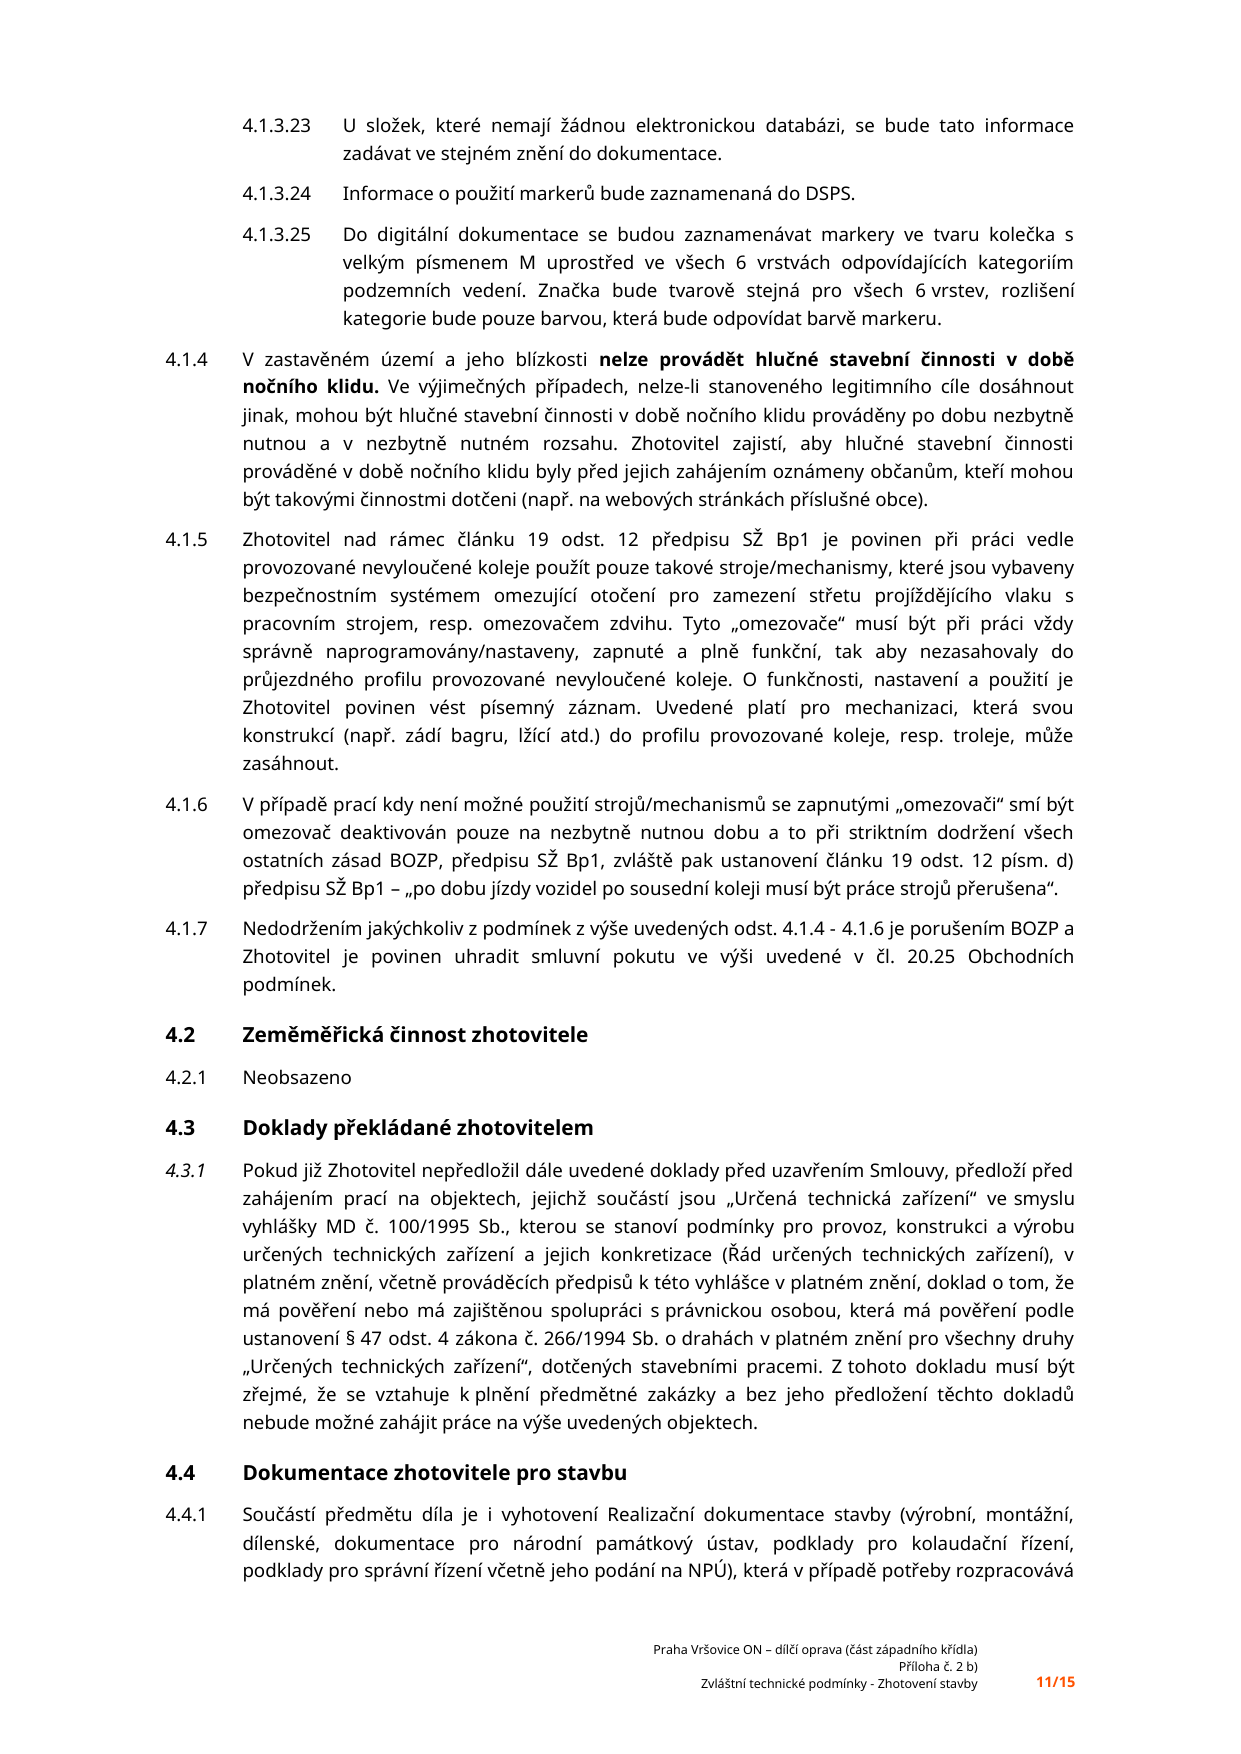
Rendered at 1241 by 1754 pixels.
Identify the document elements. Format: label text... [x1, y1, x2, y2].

list Dokumentace zhotovitele pro stavbu [165, 1458, 1075, 1486]
list Nedodržením jakýchkoliv z podmínek z výše uvedených odst. 4.1.4 - 4.1.6 je porušením BOZP a Zhotovitel je povinen uhradit smluvní pokutu ve výši uvedené v čl. 20.25 Obchodních podmínek. [165, 916, 1075, 997]
list Do digitální dokumentace se budou zaznamenávat markery ve tvaru kolečka s velkým písmenem M uprostřed ve všech 6 vrstvách odpovídajících kategoriím podzemních vedení. Značka bude tvarově stejná pro všech 6 vrstev, rozlišení kategorie bude pouze barvou, která bude odpovídat barvě markeru. [242, 221, 1075, 331]
text Zhotovitel nad rámec článku 19 odst. 12 předpisu SŽ Bp1 je povinen při práci vedle provozované nevyloučené koleje použít pouze takové stroje/mechanismy, které jsou vybaveny bezpečnostním systémem omezující otočení pro zamezení střetu projíždějícího vlaku s pracovním strojem, resp. omezovačem zdvihu. Tyto „omezovače“ musí být při práci vždy správně naprogramovány/nastaveny, zapnuté a plně funkční, tak aby nezasahovaly do průjezdného profilu provozované nevyloučené koleje. O funkčnosti, nastavení a použití je Zhotovitel povinen vést písemný záznam. Uvedené platí pro mechanizaci, která svou konstrukcí (např. zádí bagru, lžící atd.) do profilu provozované koleje, resp. troleje, může zasáhnout. [165, 526, 1075, 776]
list Neobsazeno [165, 1064, 1075, 1090]
list Zeměměřická činnost zhotovitele [165, 1021, 1075, 1049]
text V případě prací kdy není možné použití strojů/mechanismů se zapnutými „omezovači“ smí být omezovač deaktivován pouze na nezbytně nutnou dobu a to při striktním dodržení všech ostatních zásad BOZP, předpisu SŽ Bp1, zvláště pak ustanovení článku 19 odst. 12 písm. d) předpisu SŽ Bp1 – „po dobu jízdy vozidel po sousední koleji musí být práce strojů přerušena“. [165, 791, 1075, 901]
list Informace o použití markerů bude zaznamenaná do DSPS. [242, 181, 1075, 206]
list V zastavěném území a jeho blízkosti nelze provádět hlučné stavební činnosti v době nočního klidu. Ve výjimečných případech, nelze-li stanoveného legitimního cíle dosáhnout jinak, mohou být hlučné stavební činnosti v době nočního klidu prováděny po dobu nezbytně nutnou a v nezbytně nutném rozsahu. Zhotovitel zajistí, aby hlučné stavební činnosti prováděné v době nočního klidu byly před jejich zahájením oznámeny občanům, kteří mohou být takovými činnostmi dotčeni (např. na webových stránkách příslušné obce). [165, 346, 1075, 511]
list Doklady překládané zhotovitelem [165, 1113, 1075, 1142]
list U složek, které nemají žádnou elektronickou databázi, se bude tato informace zadávat ve stejném znění do dokumentace. [242, 112, 1075, 166]
list Pokud již Zhotovitel nepředložil dále uvedené doklady před uzavřením Smlouvy, předloží před zahájením prací na objektech, jejichž součástí jsou „Určená technická zařízení“ ve smyslu vyhlášky MD č. 100/1995 Sb., kterou se stanoví podmínky pro provoz, konstrukci a výrobu určených technických zařízení a jejich konkretizace (Řád určených technických zařízení), v platném znění, včetně prováděcích předpisů k této vyhlášce v platném znění, doklad o tom, že má pověření nebo má zajištěnou spolupráci s právnickou osobou, která má pověření podle ustanovení § 47 odst. 4 zákona č. 266/1994 Sb. o drahách v platném znění pro všechny druhy „Určených technických zařízení“, dotčených stavebními pracemi. Z tohoto dokladu musí být zřejmé, že se vztahuje k plnění předmětné zakázky a bez jeho předložení těchto dokladů nebude možné zahájit práce na výše uvedených objektech. [165, 1157, 1075, 1435]
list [165, 1502, 1075, 1583]
